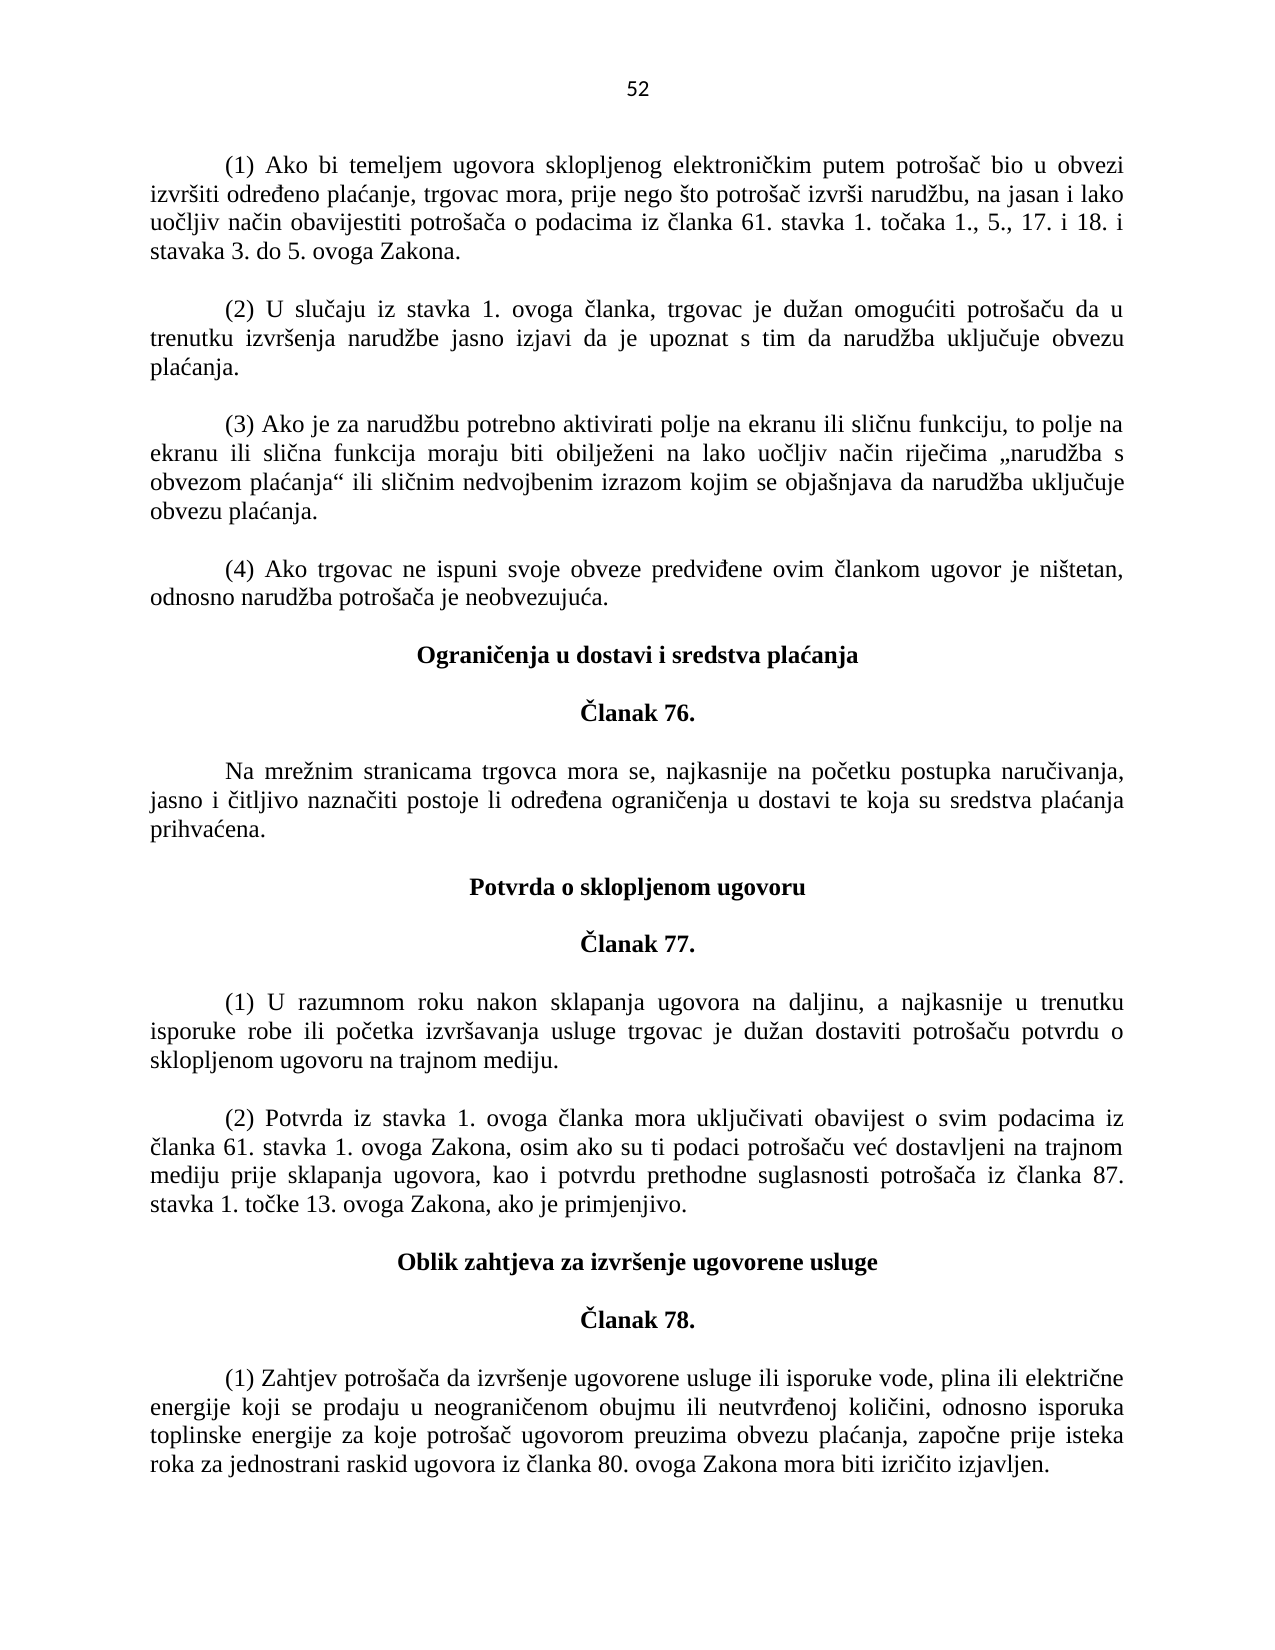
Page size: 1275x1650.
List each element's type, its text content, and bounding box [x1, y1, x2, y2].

text Članak 76. [150, 698, 1125, 727]
text Potvrda o sklopljenom ugovoru [150, 872, 1125, 900]
text (1) Ako bi temeljem ugovora sklopljenog elektroničkim putem potrošač bio u obvezi izvršiti određeno plaćanje, trgovac mora, prije nego što potrošač izvrši narudžbu, na jasan i lako uočljiv način obavijestiti potrošača o podacima iz članka 61. stavka 1. točaka 1., 5., 17. i 18. i stavaka 3. do 5. ovoga Zakona. [150, 150, 1125, 265]
text (1) U razumnom roku nakon sklapanja ugovora na daljinu, a najkasnije u trenutku isporuke robe ili početka izvršavanja usluge trgovac je dužan dostaviti potrošaču potvrdu o sklopljenom ugovoru na trajnom mediju. [150, 987, 1125, 1074]
text (1) Zahtjev potrošača da izvršenje ugovorene usluge ili isporuke vode, plina ili električne energije koji se prodaju u neograničenom obujmu ili neutvrđenoj količini, odnosno isporuka toplinske energije za koje potrošač ugovorom preuzima obvezu plaćanja, započne prije isteka roka za jednostrani raskid ugovora iz članka 80. ovoga Zakona mora biti izričito izjavljen. [150, 1363, 1125, 1478]
text Na mrežnim stranicama trgovca mora se, najkasnije na početku postupka naručivanja, jasno i čitljivo naznačiti postoje li određena ograničenja u dostavi te koja su sredstva plaćanja prihvaćena. [150, 756, 1125, 842]
text Članak 77. [150, 929, 1125, 958]
text (4) Ako trgovac ne ispuni svoje obveze predviđene ovim člankom ugovor je ništetan, odnosno narudžba potrošača je neobvezujuća. [150, 554, 1125, 611]
text (3) Ako je za narudžbu potrebno aktivirati polje na ekranu ili sličnu funkciju, to polje na ekranu ili slična funkcija moraju biti obilježeni na lako uočljiv način riječima „narudžba s obvezom plaćanja“ ili sličnim nedvojbenim izrazom kojim se objašnjava da narudžba uključuje obvezu plaćanja. [150, 409, 1125, 524]
text Članak 78. [150, 1305, 1125, 1334]
text Ograničenja u dostavi i sredstva plaćanja [150, 640, 1125, 669]
text Oblik zahtjeva za izvršenje ugovorene usluge [150, 1247, 1125, 1276]
text (2) U slučaju iz stavka 1. ovoga članka, trgovac je dužan omogućiti potrošaču da u trenutku izvršenja narudžbe jasno izjavi da je upoznat s tim da narudžba uključuje obvezu plaćanja. [150, 294, 1125, 380]
text (2) Potvrda iz stavka 1. ovoga članka mora uključivati obavijest o svim podacima iz članka 61. stavka 1. ovoga Zakona, osim ako su ti podaci potrošaču već dostavljeni na trajnom mediju prije sklapanja ugovora, kao i potvrdu prethodne suglasnosti potrošača iz članka 87. stavka 1. točke 13. ovoga Zakona, ako je primjenjivo. [150, 1103, 1125, 1218]
